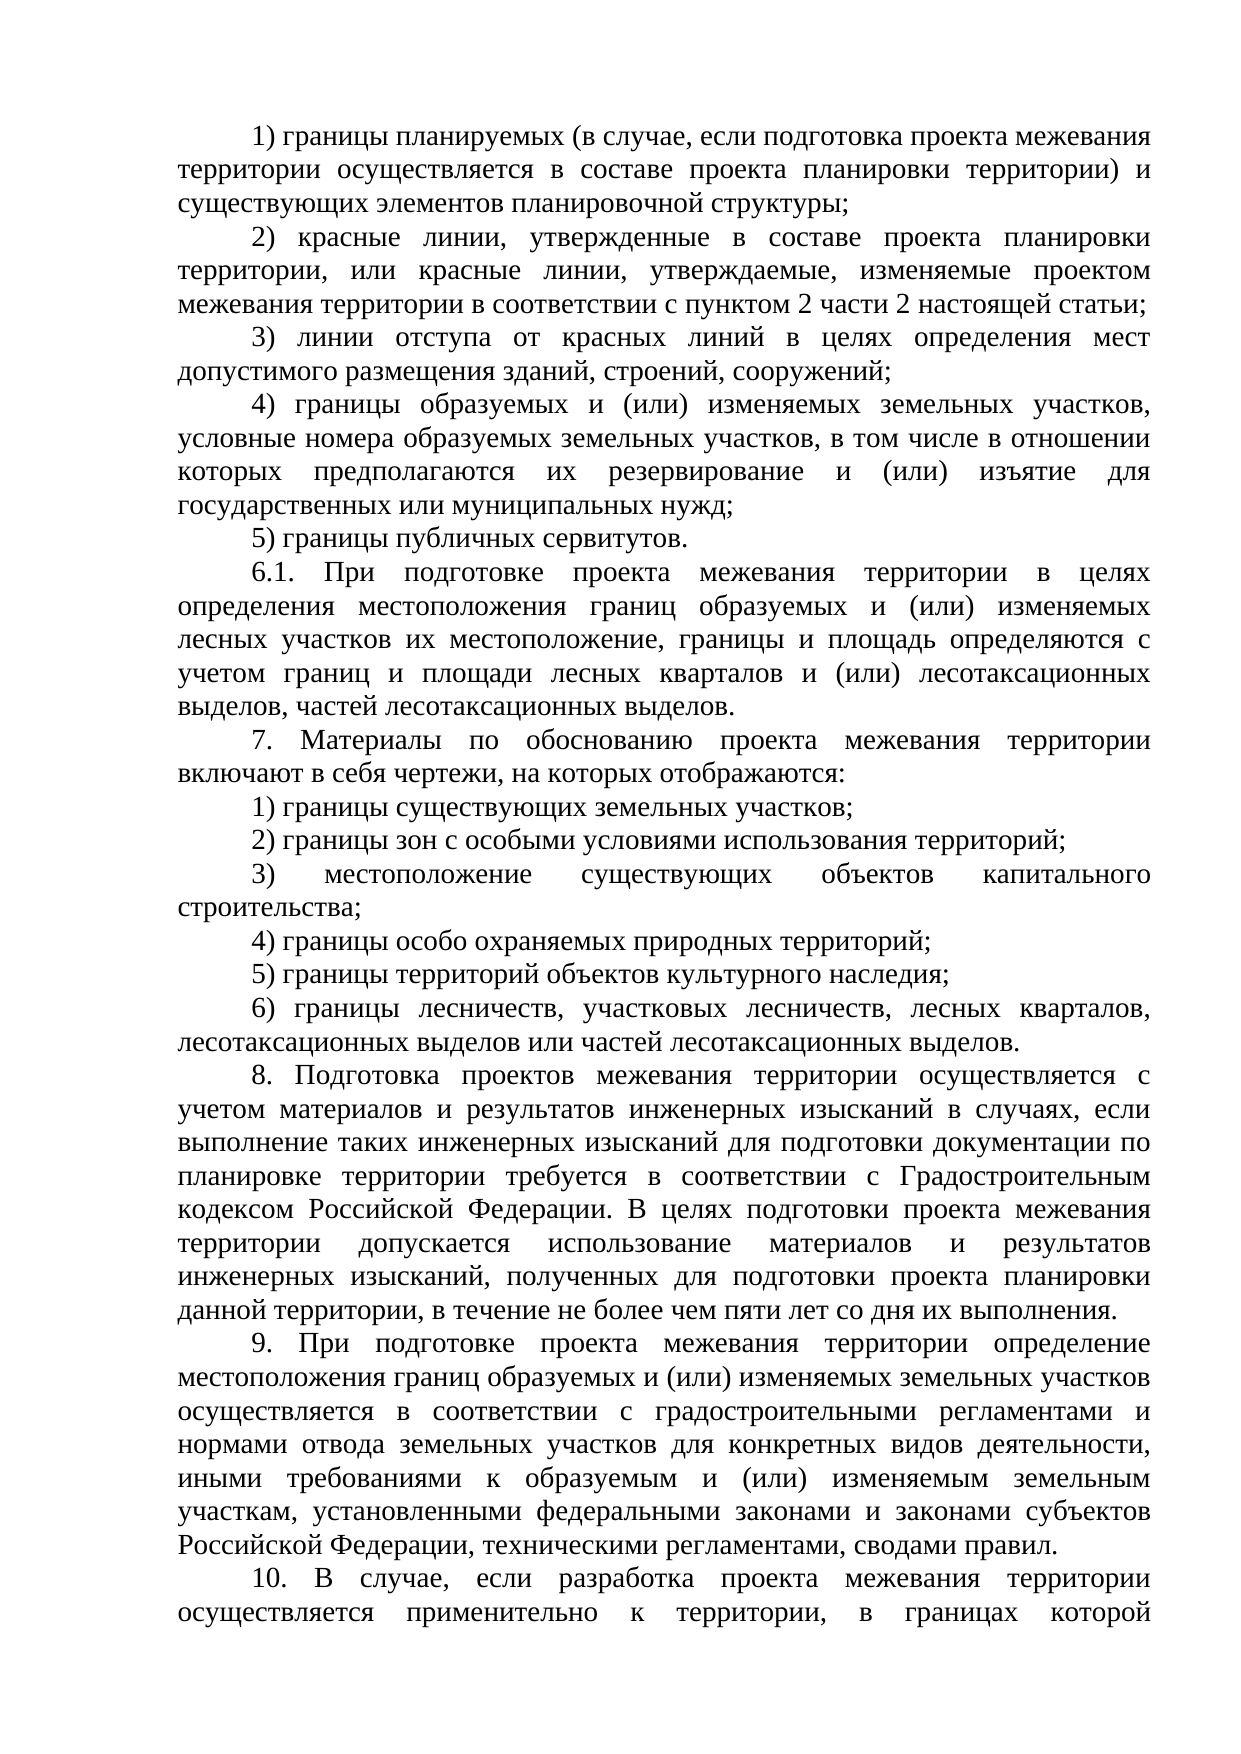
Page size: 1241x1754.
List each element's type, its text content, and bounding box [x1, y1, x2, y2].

text 9. При подготовке проекта межевания территории определение местоположения границ образуемых и (или) изменяемых земельных участков осуществляется в соответствии с градостроительными регламентами и нормами отвода земельных участков для конкретных видов деятельности, иными требованиями к образуемым и (или) изменяемым земельным участкам, установленными федеральными законами и законами субъектов Российской Федерации, техническими регламентами, сводами правил. [177, 1326, 1152, 1560]
text 6) границы лесничеств, участковых лесничеств, лесных кварталов, лесотаксационных выделов или частей лесотаксационных выделов. [177, 990, 1152, 1057]
text 5) границы территорий объектов культурного наследия; [177, 957, 1152, 990]
text 2) границы зон с особыми условиями использования территорий; [177, 822, 1152, 856]
text 4) границы особо охраняемых природных территорий; [177, 923, 1152, 957]
text 3) линии отступа от красных линий в целях определения мест допустимого размещения зданий, строений, сооружений; [177, 319, 1152, 386]
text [177, 1560, 1152, 1627]
text 7. Материалы по обоснованию проекта межевания территории включают в себя чертежи, на которых отображаются: [177, 722, 1152, 789]
text 6.1. При подготовке проекта межевания территории в целях определения местоположения границ образуемых и (или) изменяемых лесных участков их местоположение, границы и площадь определяются с учетом границ и площади лесных кварталов и (или) лесотаксационных выделов, частей лесотаксационных выделов. [177, 554, 1152, 722]
text 1) границы существующих земельных участков; [177, 789, 1152, 822]
text 5) границы публичных сервитутов. [177, 521, 1152, 554]
text 8. Подготовка проектов межевания территории осуществляется с учетом материалов и результатов инженерных изысканий в случаях, если выполнение таких инженерных изысканий для подготовки документации по планировке территории требуется в соответствии с Градостроительным кодексом Российской Федерации. В целях подготовки проекта межевания территории допускается использование материалов и результатов инженерных изысканий, полученных для подготовки проекта планировки данной территории, в течение не более чем пяти лет со дня их выполнения. [177, 1057, 1152, 1326]
text 3) местоположение существующих объектов капитального строительства; [177, 856, 1152, 923]
text 2) красные линии, утвержденные в составе проекта планировки территории, или красные линии, утверждаемые, изменяемые проектом межевания территории в соответствии с пунктом 2 части 2 настоящей статьи; [177, 219, 1152, 319]
text 1) границы планируемых (в случае, если подготовка проекта межевания территории осуществляется в составе проекта планировки территории) и существующих элементов планировочной структуры; [177, 118, 1152, 219]
text 4) границы образуемых и (или) изменяемых земельных участков, условные номера образуемых земельных участков, в том числе в отношении которых предполагаются их резервирование и (или) изъятие для государственных или муниципальных нужд; [177, 386, 1152, 521]
